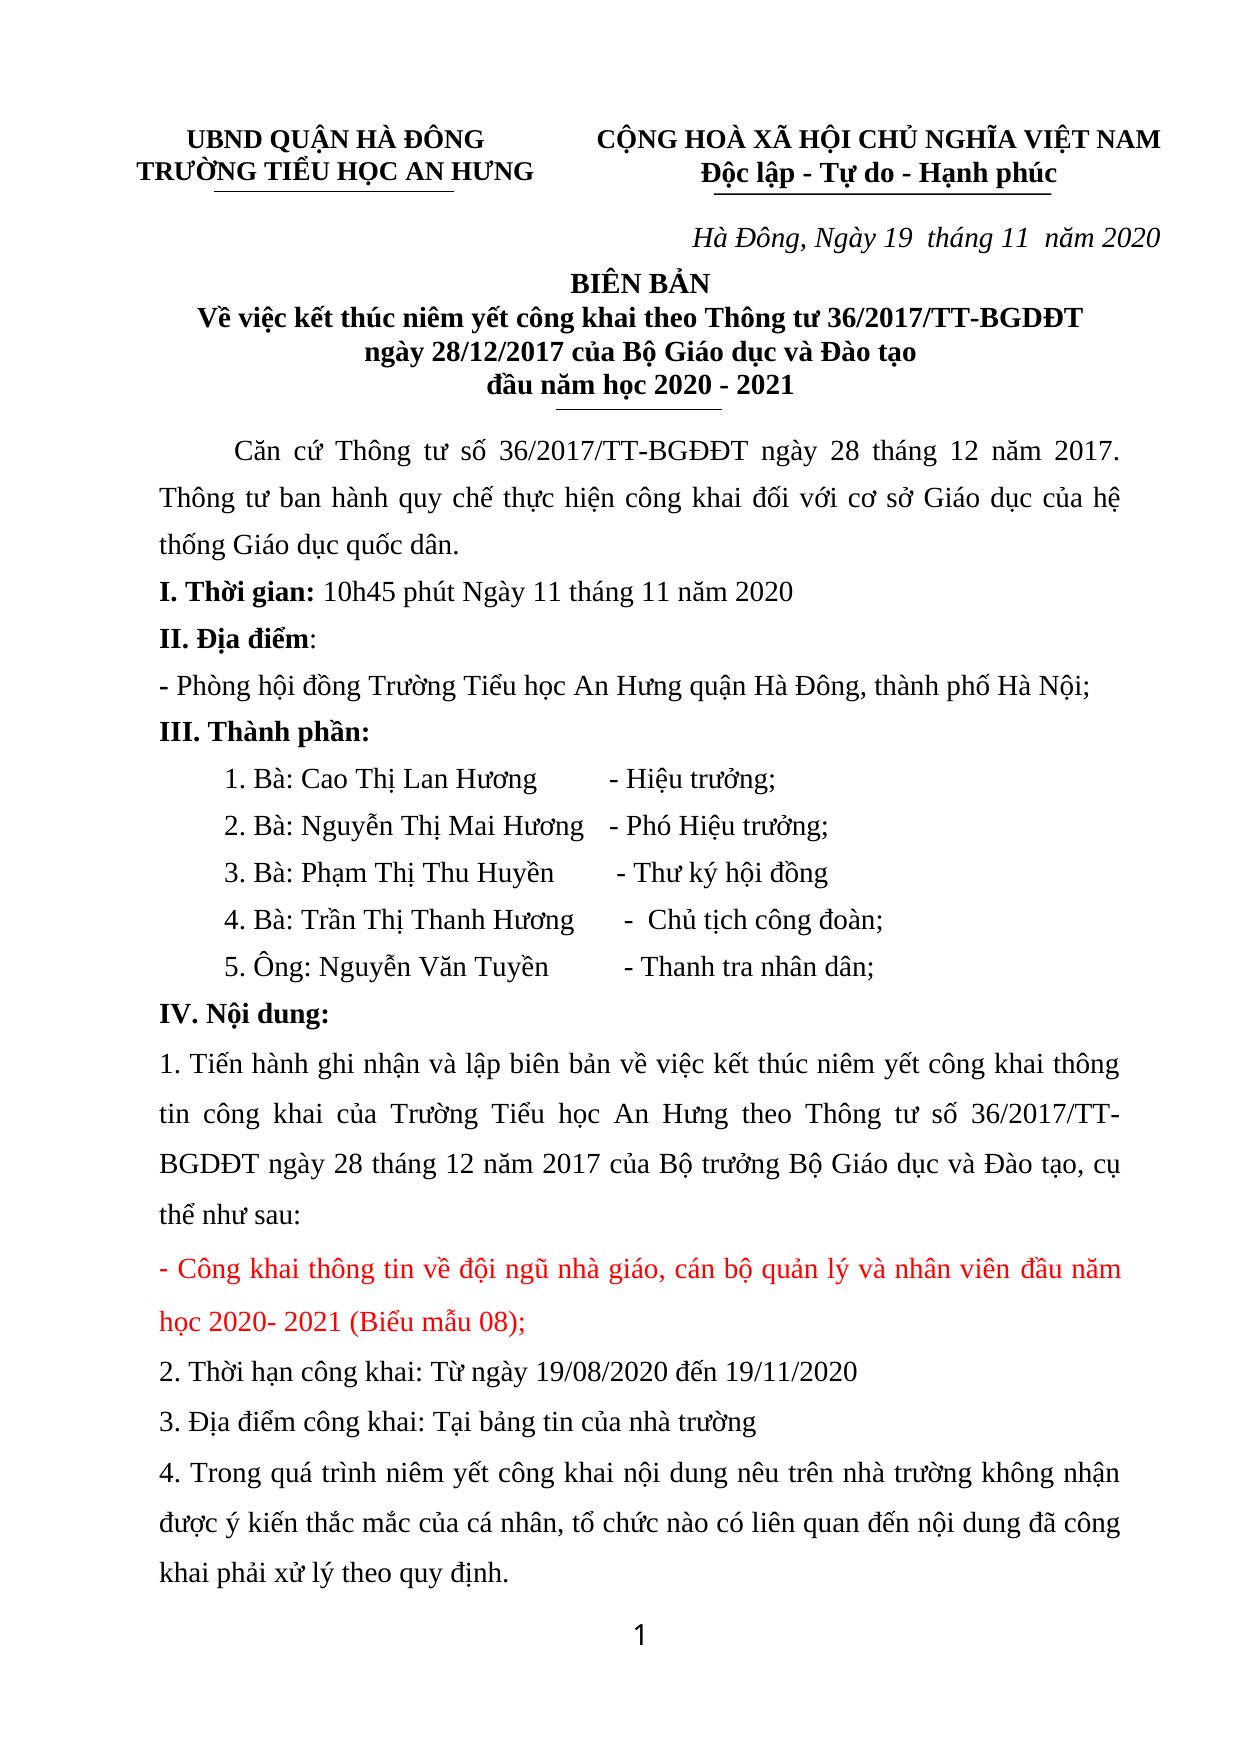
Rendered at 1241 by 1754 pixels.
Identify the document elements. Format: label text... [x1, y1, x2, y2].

text II. Địa điểm: [159, 621, 1122, 654]
text 3. Địa điểm công khai: Tại bảng tin của nhà trường [159, 1404, 1122, 1438]
text 2. Thời hạn công khai: Từ ngày 19/08/2020 đến 19/11/2020 [159, 1354, 1122, 1388]
text BIÊN BẢN [159, 267, 1122, 300]
text III. Thành phần: [159, 714, 1122, 748]
text 5. Ông: Nguyễn Văn Tuyền - Thanh tra nhân dân; [159, 949, 1122, 982]
text IV. Nội dung: [159, 996, 1122, 1029]
text 4. Trong quá trình niêm yết công khai nội dung nêu trên nhà trường không nhận được ý kiến thắc mắc của cá nhân, tổ chức nào có liên quan đến nội dung đã công khai phải xử lý theo quy định. [159, 1455, 1122, 1589]
text 1. Bà: Cao Thị Lan Hương - Hiệu trưởng; [159, 761, 1122, 795]
text Về việc kết thúc niêm yết công khai theo Thông tư 36/2017/TT-BGDĐT [159, 300, 1122, 334]
text 3. Bà: Phạm Thị Thu Huyền - Thư ký hội đồng [159, 855, 1122, 889]
text - Phòng hội đồng Trường Tiểu học An Hưng quận Hà Đông, thành phố Hà Nội; [159, 668, 1122, 701]
text đầu năm học 2020 - 2021 [159, 367, 1122, 401]
text 1. Tiến hành ghi nhận và lập biên bản về việc kết thúc niêm yết công khai thông tin công khai của Trường Tiểu học An Hưng theo Thông tư số 36/2017/TT-BGDĐT ngày 28 tháng 12 năm 2017 của Bộ trưởng Bộ Giáo dục và Đào tạo, cụ thể như sau: [159, 1046, 1122, 1231]
text 2. Bà: Nguyễn Thị Mai Hương - Phó Hiệu trưởng; [159, 808, 1122, 842]
text ngày 28/12/2017 của Bộ Giáo dục và Đào tạo [159, 334, 1122, 367]
text 4. Bà: Trần Thị Thanh Hương - Chủ tịch công đoàn; [159, 902, 1122, 936]
text - Công khai thông tin về đội ngũ nhà giáo, cán bộ quản lý và nhân viên đầu năm học 2020- 2021 (Biểu mẫu 08); [159, 1247, 1122, 1337]
text I. Thời gian: 10h45 phút Ngày 11 tháng 11 năm 2020 [159, 574, 1122, 607]
table_header UBND QUẬN HÀ ĐÔNG TRƯỜNG TIỂU HỌC AN HƯNG [87, 93, 583, 254]
table_header CỘNG HOÀ XÃ HỘI CHỦ NGHĨA VIỆT NAM Độc lập - Tự do - Hạnh phúc Hà Đông, Ngày 19 tháng 11 năm 2020 [584, 93, 1174, 254]
text Căn cứ Thông tư số 36/2017/TT-BGĐĐT ngày 28 tháng 12 năm 2017. Thông tư ban hành quy chế thực hiện công khai đối với cơ sở Giáo dục của hệ thống Giáo dục quốc dân. [159, 433, 1122, 561]
